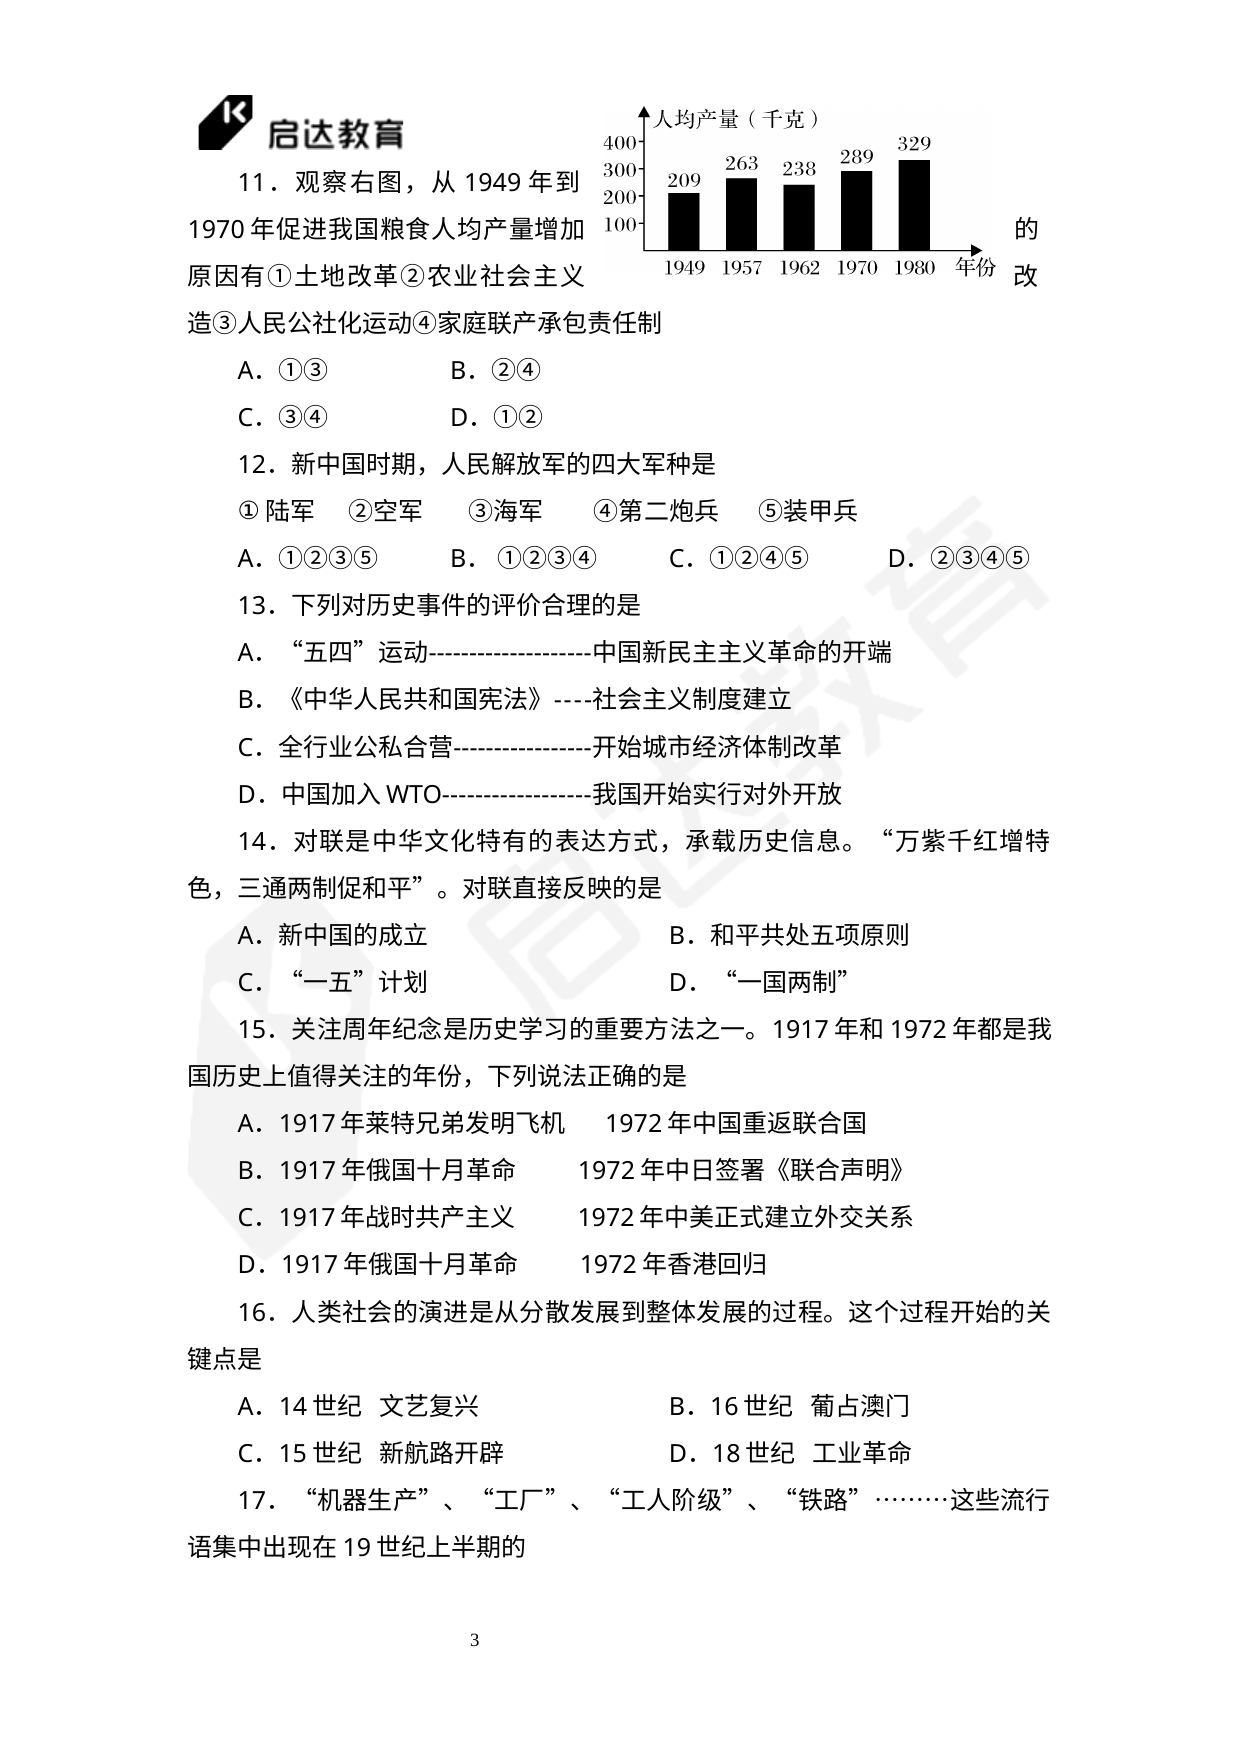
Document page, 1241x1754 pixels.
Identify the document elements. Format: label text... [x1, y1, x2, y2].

text A．“五四”运动 中国新民主主义革命的开端 [187, 633, 1053, 669]
text 17．“机器生产”、“工厂”、“工人阶级”、“铁路”………这些流行语集中出现在19世纪上半期的 [187, 1480, 1053, 1564]
text C．③④ D．①② [187, 397, 1053, 434]
text A．①②③⑤ B． ①②③④ C．①②④⑤ D．②③④⑤ [187, 539, 1053, 575]
text B．1917年俄国十月革命 1972年中日签署《联合声明》 [187, 1151, 1053, 1187]
text 12．新中国时期，人民解放军的四大军种是 [187, 444, 1053, 481]
text C．1917年战时共产主义 1972年中美正式建立外交关系 [187, 1198, 1053, 1234]
picture [198, 95, 404, 150]
text ①陆军 ②空军 ③海军 ④第二炮兵 ⑤装甲兵 [187, 492, 1053, 528]
text 16．人类社会的演进是从分散发展到整体发展的过程。这个过程开始的关键点是 [187, 1292, 1053, 1375]
text A．新中国的成立 B．和平共处五项原则 [187, 915, 1053, 952]
text C．15世纪 新航路开辟 D．18世纪 工业革命 [187, 1433, 1053, 1469]
text B．《中华人民共和国宪法》 社会主义制度建立 [187, 680, 1053, 716]
text D．中国加入WTO 我国开始实行对外开放 [187, 774, 1053, 810]
text C．“一五”计划 D．“一国两制” [187, 962, 1053, 999]
text 11．观察右图，从1949年到1970年促进我国粮食人均产量增加的原因有①土地改革②农业社会主义改造③人民公社化运动④家庭联产承包责任制 [187, 162, 1053, 339]
picture [603, 106, 996, 277]
text A．1917年莱特兄弟发明飞机 1972年中国重返联合国 [187, 1104, 1053, 1140]
text D．1917年俄国十月革命 1972年香港回归 [187, 1245, 1053, 1281]
text 15．关注周年纪念是历史学习的重要方法之一。1917年和1972年都是我国历史上值得关注的年份，下列说法正确的是 [187, 1009, 1053, 1093]
text C．全行业公私合营 开始城市经济体制改革 [187, 727, 1053, 763]
text A．14世纪 文艺复兴 B．16世纪 葡占澳门 [187, 1386, 1053, 1422]
text A．①③ B．②④ [187, 350, 1053, 387]
text 14．对联是中华文化特有的表达方式，承载历史信息。“万紫千红增特色，三通两制促和平”。对联直接反映的是 [187, 821, 1053, 904]
text 13．下列对历史事件的评价合理的是 [187, 586, 1053, 622]
